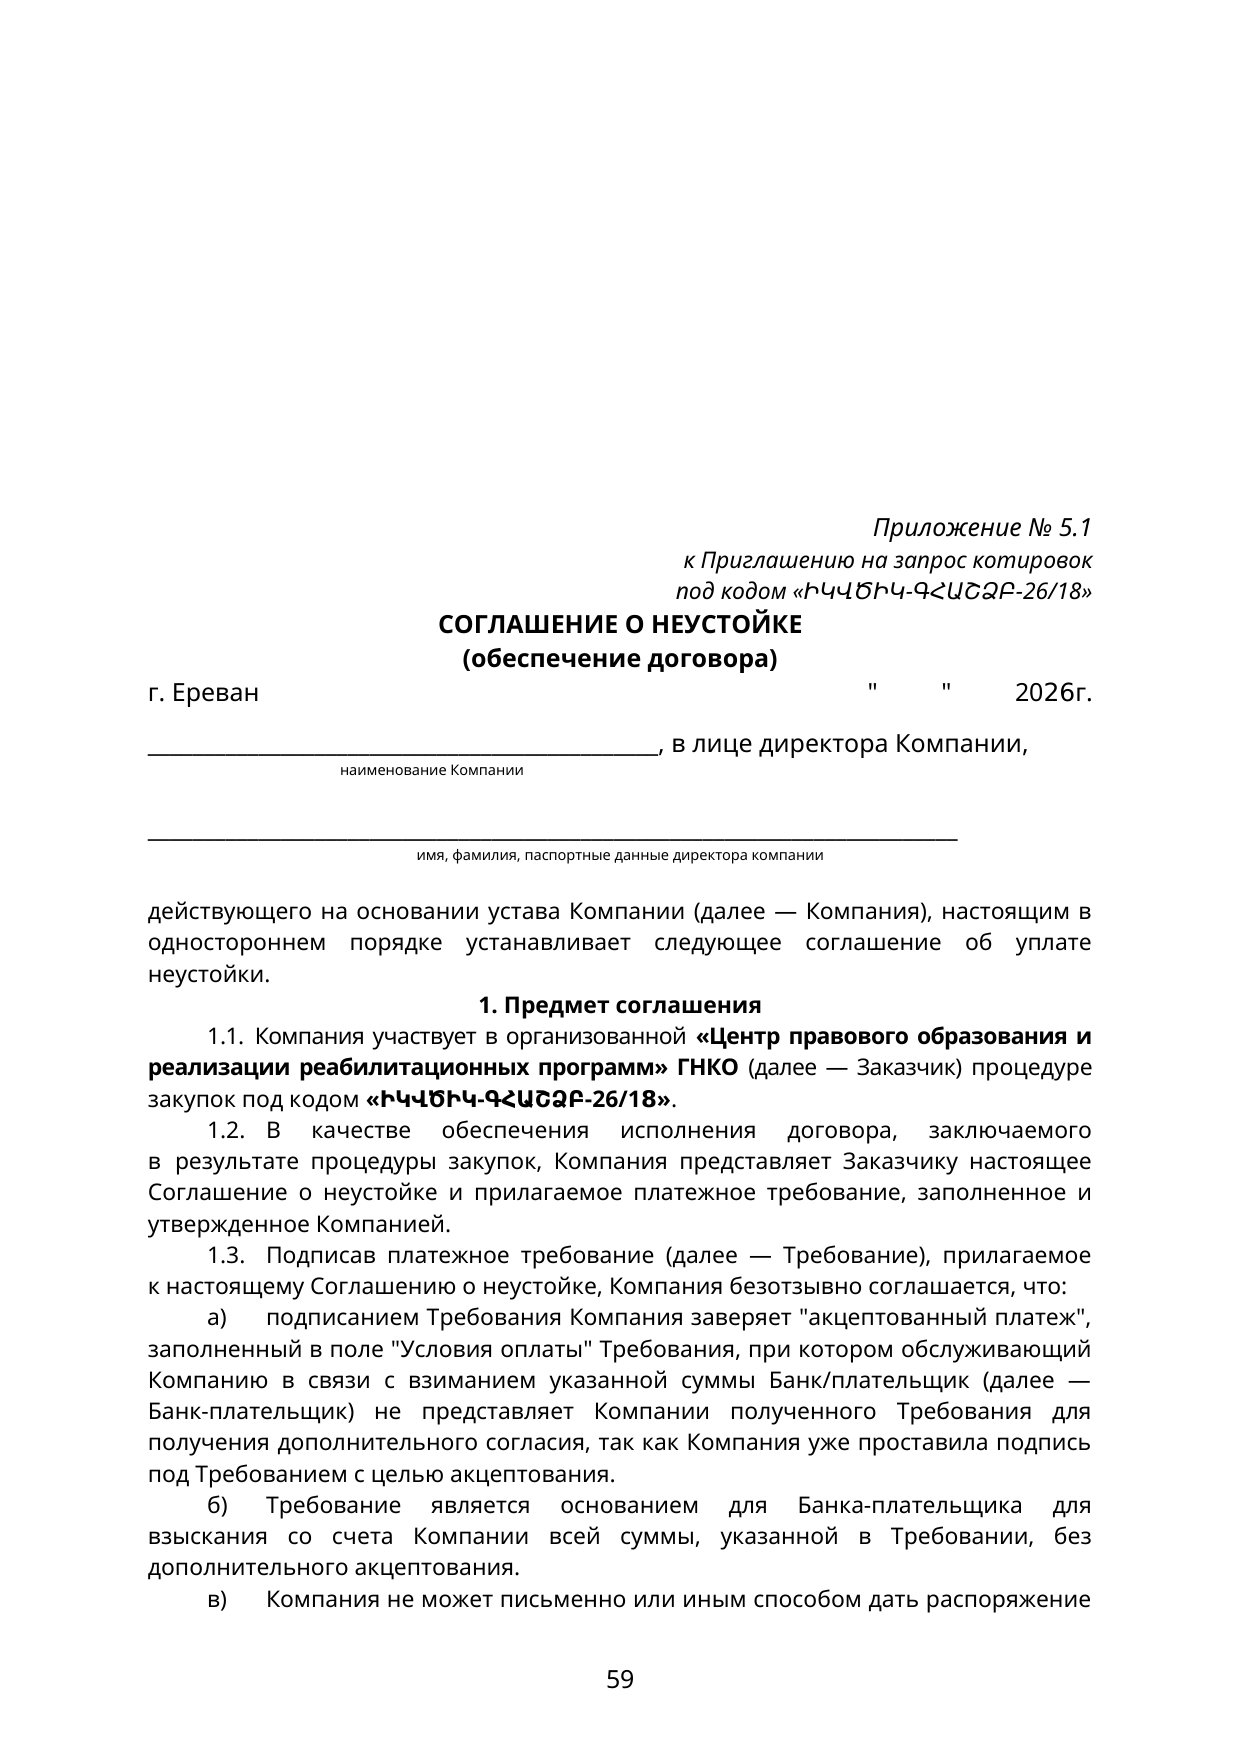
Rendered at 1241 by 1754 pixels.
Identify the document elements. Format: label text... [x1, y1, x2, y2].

text а) подписанием Требования Компания заверяет "акцептованный платеж", заполненный в поле "Условия оплаты" Требования, при котором обслуживающий Компанию в связи с взиманием указанной суммы Банк/плательщик (далее — Банк-плательщик) не представляет Компании полученного Требования для получения дополнительного согласия, так как Компания уже проставила подпись под Требованием с целью акцептования. [148, 1301, 1092, 1489]
text имя, фамилия, паспортные данные директора компании [148, 844, 1092, 878]
text наименование Компании [340, 759, 1092, 793]
text б) Требование является основанием для Банка-плательщика для взыскания со счета Компании всей суммы, указанной в Требовании, без дополнительного акцептования. [148, 1489, 1092, 1583]
text Приложение № 5.1 [148, 510, 1092, 544]
text _________________________________________________________________________ [148, 810, 1092, 844]
text 1. Предмет соглашения [148, 989, 1092, 1020]
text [148, 1583, 1092, 1614]
text (обеспечение договора) [148, 641, 1092, 675]
text действующего на основании устава Компании (далее — Компания), настоящим в одностороннем порядке устанавливает следующее соглашение об уплате неустойки. [148, 895, 1092, 989]
text под кодом «ԻԿՎԾԻԿ-ԳՀԱՇՁԲ-26/18» [148, 575, 1092, 607]
text 1.2. В качестве обеспечения исполнения договора, заключаемого в результате процедуры закупок, Компания представляет Заказчику настоящее Соглашение о неустойке и прилагаемое платежное требование, заполненное и утвержденное Компанией. [148, 1114, 1092, 1239]
table_header г. Ереван [136, 675, 635, 725]
text ______________________________________________, в лице директора Компании, [148, 725, 1092, 759]
text СОГЛАШЕНИЕ О НЕУСТОЙКЕ [148, 607, 1092, 641]
text 1.1. Компания участвует в организованной «Центр правового образования и реализации реабилитационных программ» ГНКО (далее — Заказчик) процедуре закупок под кодом «ԻԿՎԾԻԿ-ԳՀԱՇՁԲ-26/18». [148, 1020, 1092, 1114]
text 1.3. Подписав платежное требование (далее — Требование), прилагаемое к настоящему Соглашению о неустойке, Компания безотзывно соглашается, что: [148, 1239, 1092, 1301]
table_header " " 2026г. [635, 675, 1104, 725]
text к Приглашению на запрос котировок [148, 544, 1092, 575]
